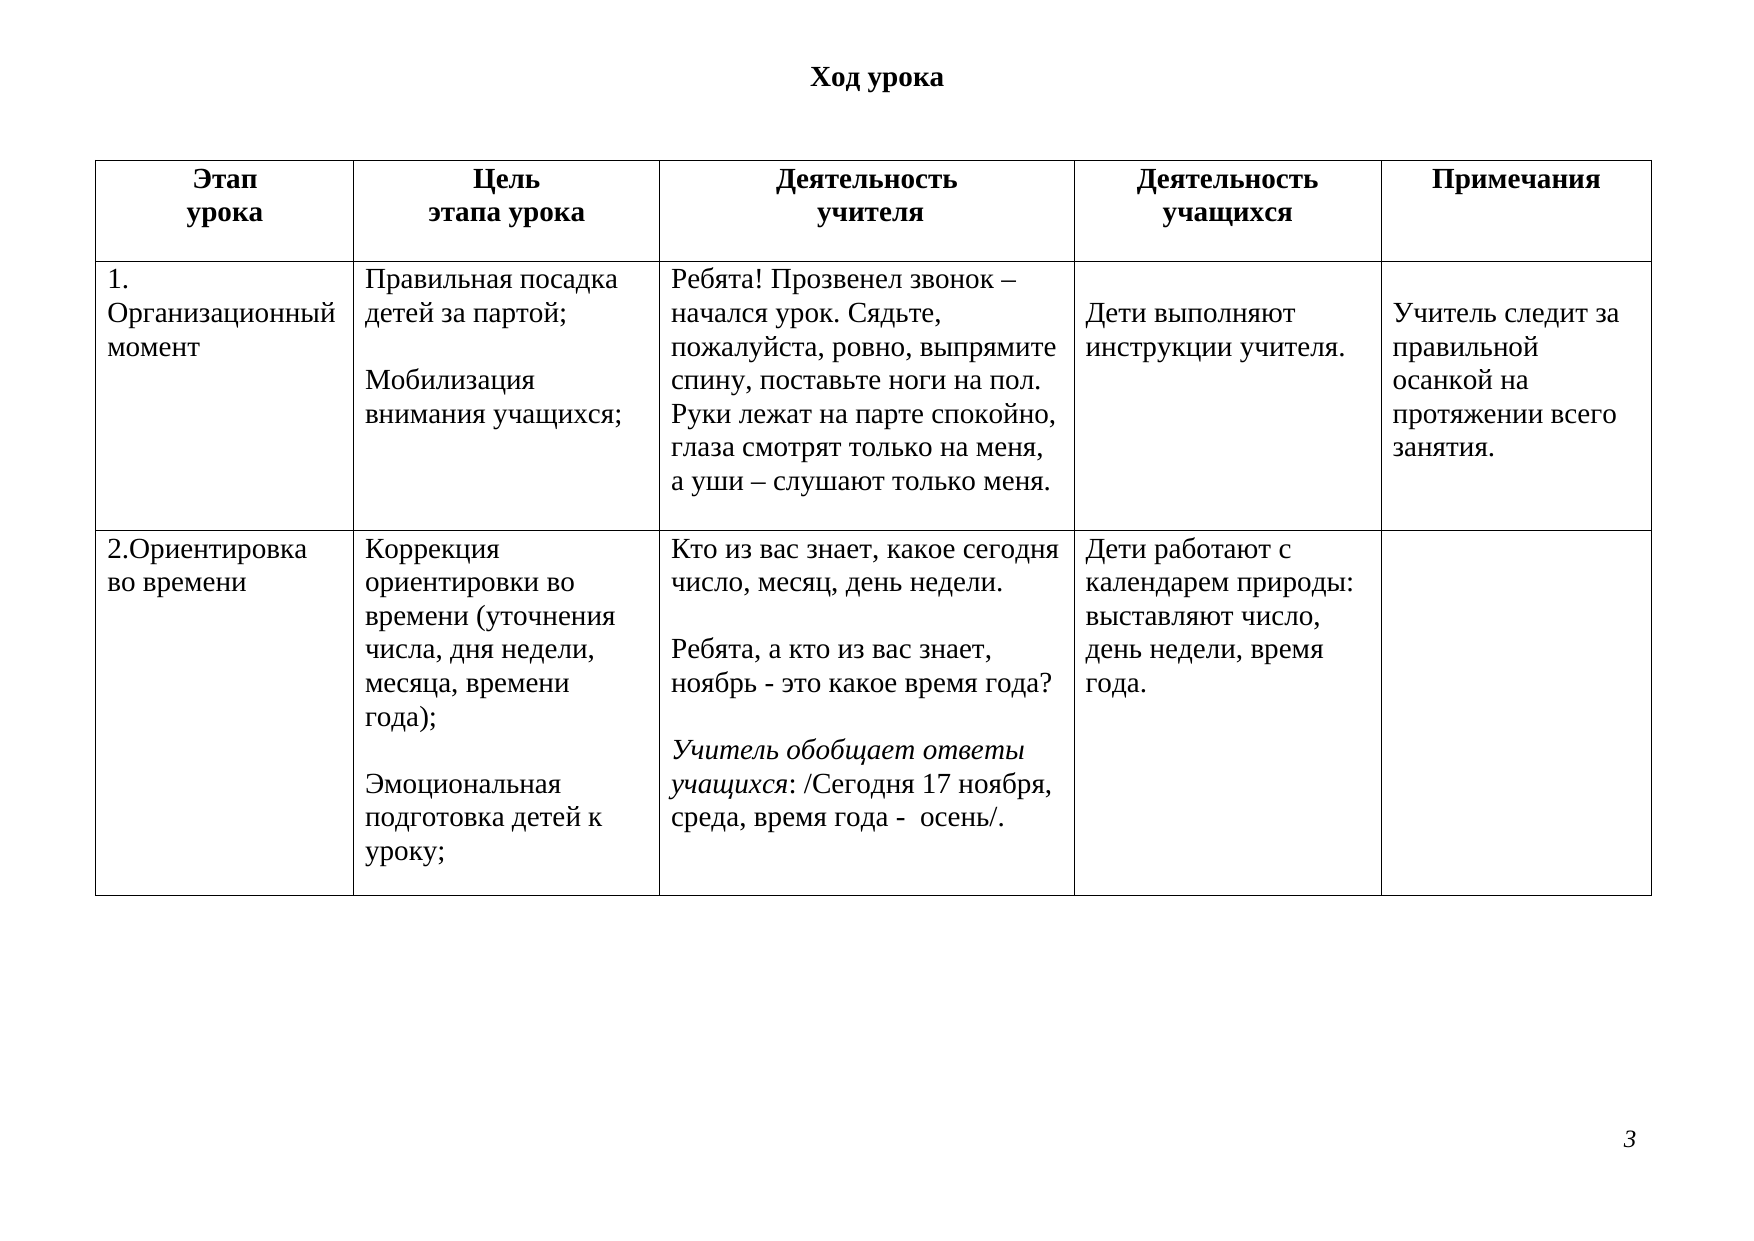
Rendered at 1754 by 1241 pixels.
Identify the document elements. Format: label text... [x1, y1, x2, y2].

table_cell Правильная посадка детей за партой; Мобилизация внимания учащихся; [354, 262, 659, 530]
table_cell Учитель следит за правильной осанкой на протяжении всего занятия. [1382, 262, 1651, 530]
table_cell [1382, 531, 1651, 895]
table_header Примечания [1382, 161, 1651, 261]
table_cell Кто из вас знает, какое сегодня число, месяц, день недели. Ребята, а кто из вас знает, ноябрь - это какое время года? Учитель обобщает ответы учащихся: /Сегодня 17 ноября, среда, время года - осень/. [660, 531, 1074, 895]
table_cell Коррекция ориентировки во времени (уточнения числа, дня недели, месяца, времени года); Эмоциональная подготовка детей к уроку; [354, 531, 659, 895]
table_header Цель этапа урока [354, 161, 659, 261]
table_cell 1. Организационный момент [96, 262, 353, 530]
text Ход урока [118, 59, 1636, 93]
table_header Этап урока [96, 161, 353, 261]
table_cell Дети выполняют инструкции учителя. [1075, 262, 1381, 530]
table_header Деятельность учителя [660, 161, 1074, 261]
table_cell 2.Ориентировка во времени [96, 531, 353, 895]
table_cell Ребята! Прозвенел звонок – начался урок. Сядьте, пожалуйста, ровно, выпрямите спину, поставьте ноги на пол. Руки лежат на парте спокойно, глаза смотрят только на меня, а уши – слушают только меня. [660, 262, 1074, 530]
table_header Деятельность учащихся [1075, 161, 1381, 261]
table_cell Дети работают с календарем природы: выставляют число, день недели, время года. [1075, 531, 1381, 895]
